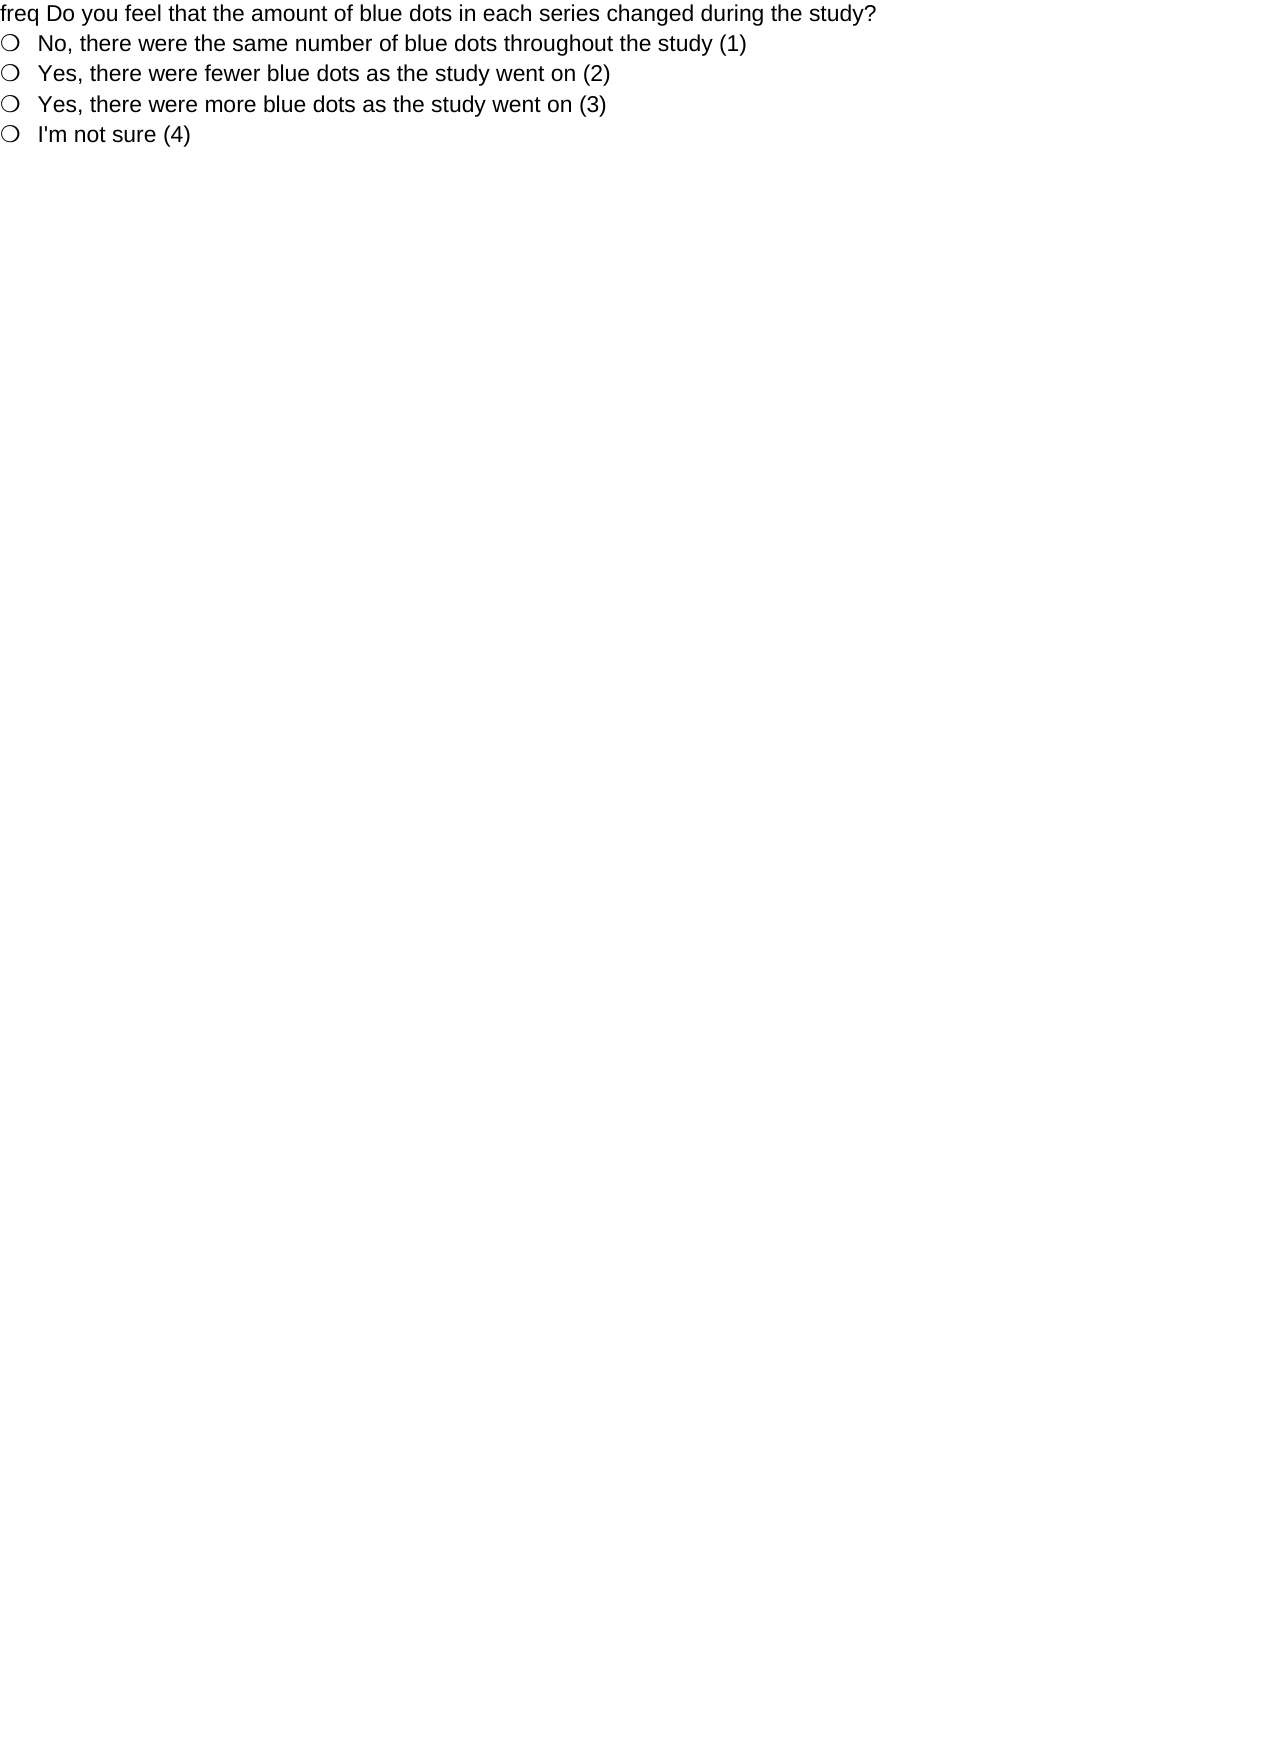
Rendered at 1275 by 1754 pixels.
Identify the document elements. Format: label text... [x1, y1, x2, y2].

list Yes, there were more blue dots as the study went on (3) [0, 91, 1275, 117]
list I'm not sure (4) [0, 121, 1275, 147]
list Yes, there were fewer blue dots as the study went on (2) [0, 60, 1275, 87]
text freq Do you feel that the amount of blue dots in each series changed during the study? [0, 0, 1275, 26]
list No, there were the same number of blue dots throughout the study (1) [0, 30, 1275, 57]
